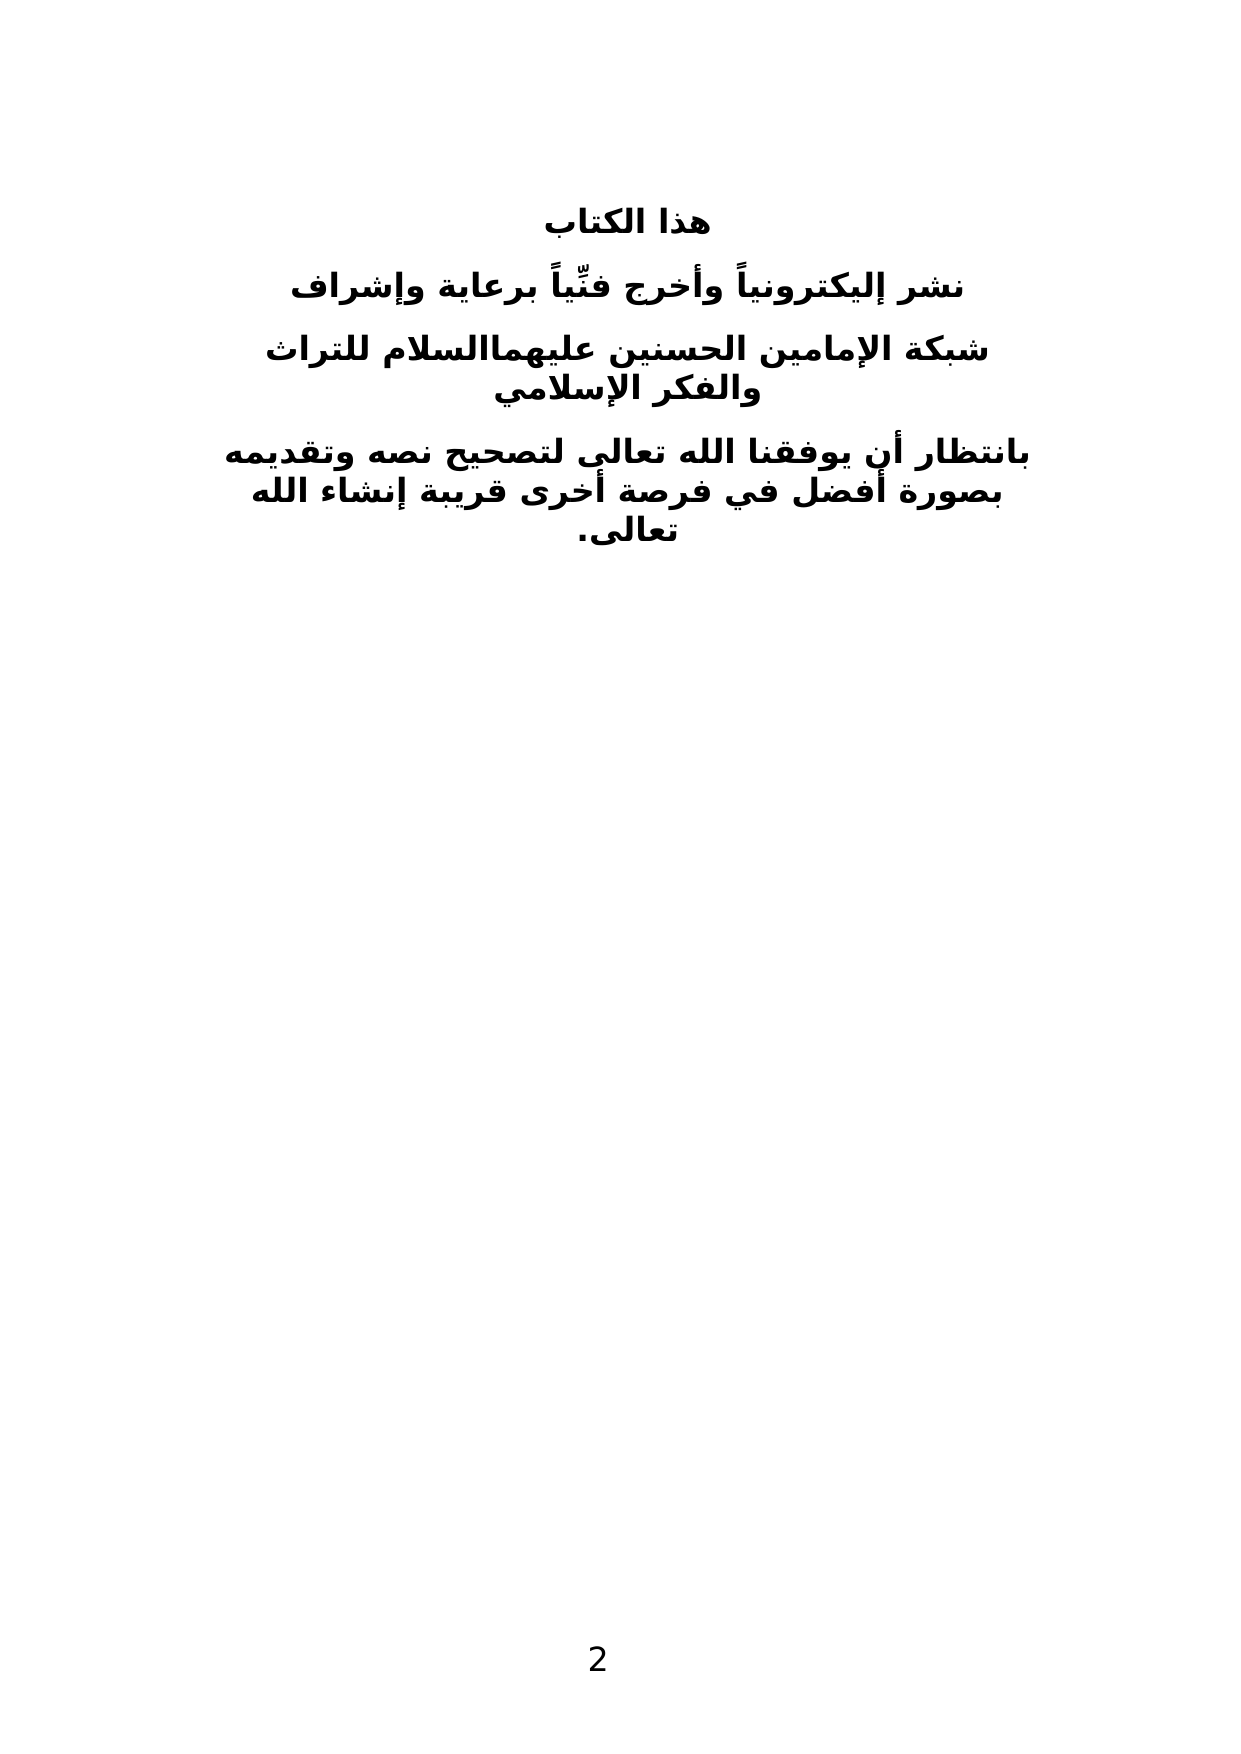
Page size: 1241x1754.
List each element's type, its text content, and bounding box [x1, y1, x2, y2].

text نشر إليكترونياً وأخرج فنِّياً برعاية وإشراف [222, 266, 1033, 305]
text شبكة الإمامين الحسنين عليهما‌السلام للتراث والفكر الإسلامي [222, 330, 1033, 408]
text هذا الكتاب [222, 202, 1033, 241]
text بانتظار أن يوفقنا الله تعالى لتصحيح نصه وتقديمه بصورة أفضل في فرصة أخرى قريبة إنشاء الله تعالى. [222, 433, 1033, 549]
